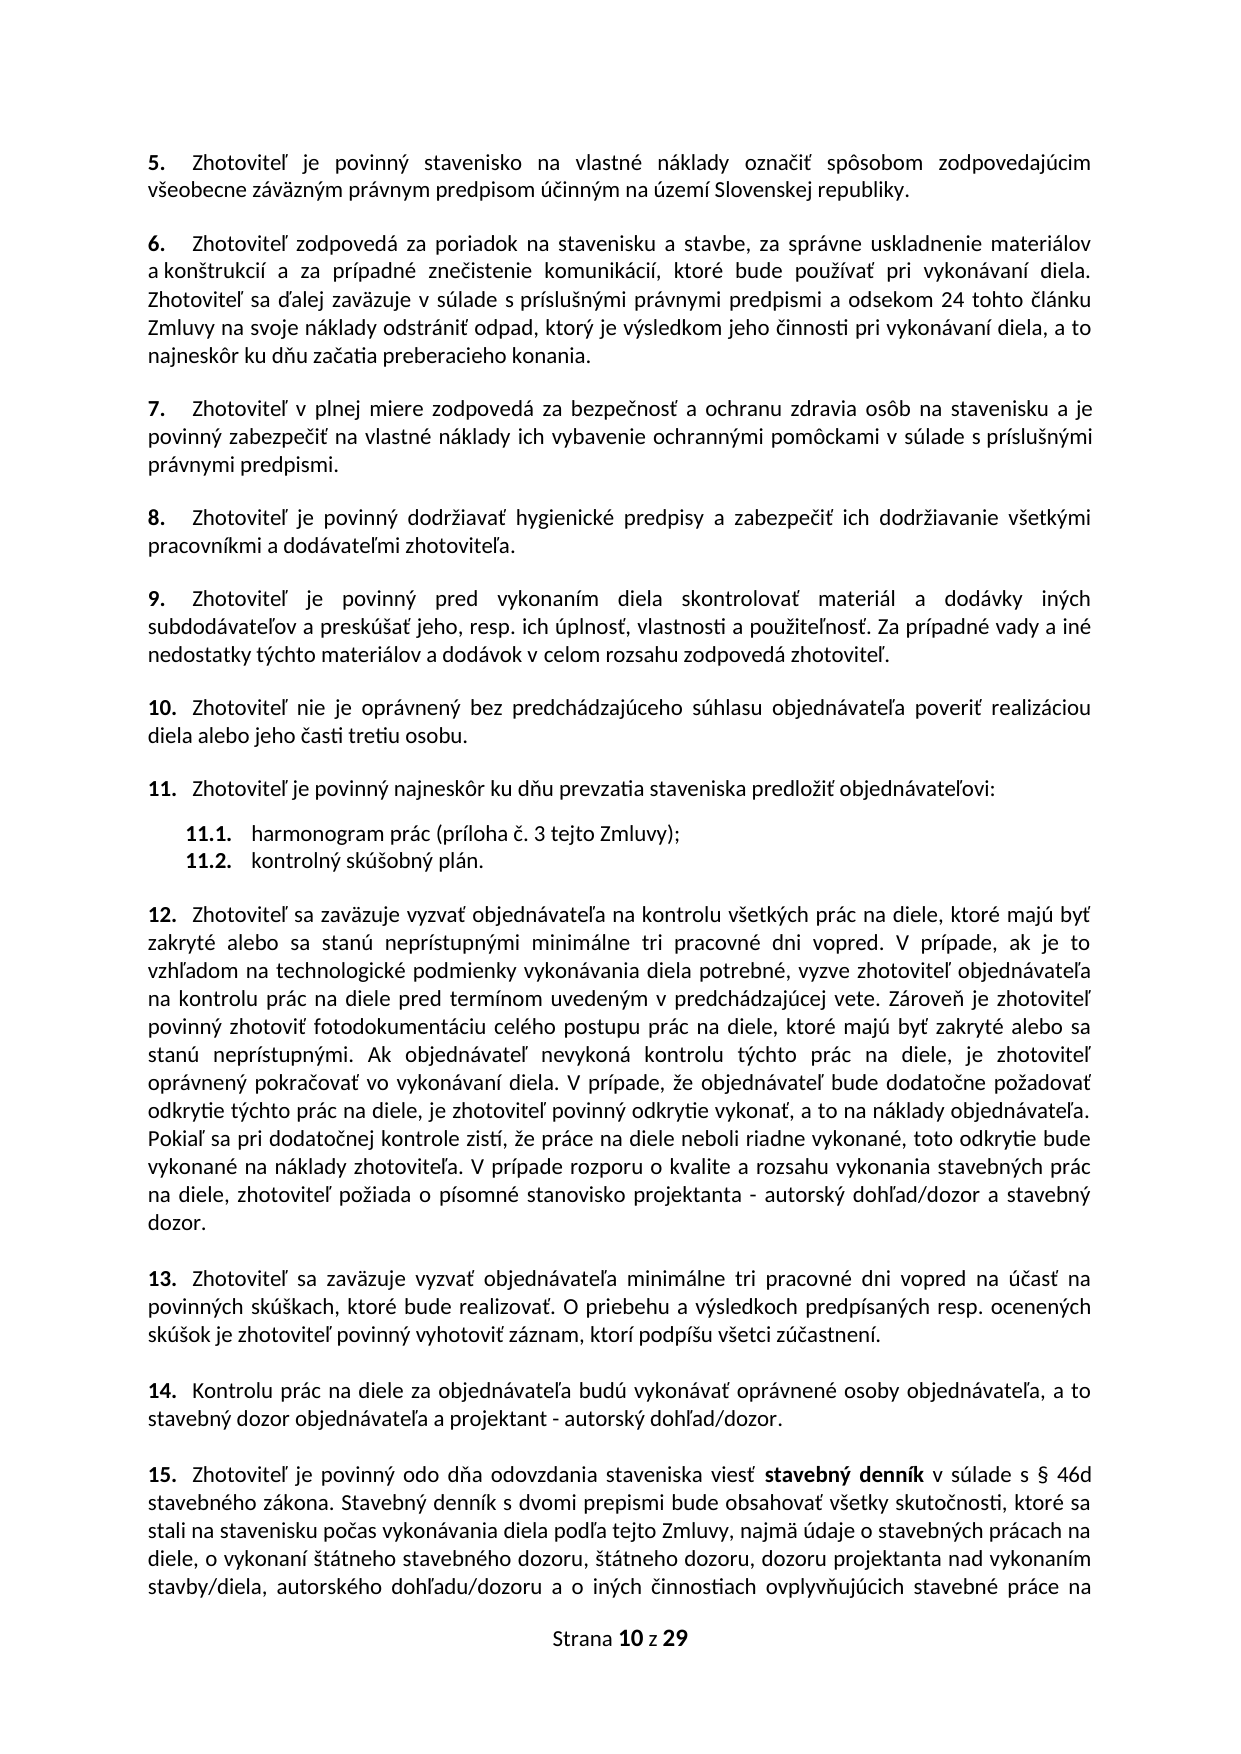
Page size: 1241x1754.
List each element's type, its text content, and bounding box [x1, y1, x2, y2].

list harmonogram prác (príloha č. 3 tejto Zmluvy); [185, 819, 1093, 847]
list Zhotoviteľ sa zaväzuje vyzvať objednávateľa minimálne tri pracovné dni vopred na účasť na povinných skúškach, ktoré bude realizovať. O priebehu a výsledkoch predpísaných resp. ocenených skúšok je zhotoviteľ povinný vyhotoviť záznam, ktorí podpíšu všetci zúčastnení. [148, 1264, 1093, 1348]
list Zhotoviteľ je povinný dodržiavať hygienické predpisy a zabezpečiť ich dodržiavanie všetkými pracovníkmi a dodávateľmi zhotoviteľa. [148, 503, 1093, 559]
list Zhotoviteľ zodpovedá za poriadok na stavenisku a stavbe, za správne uskladnenie materiálov a konštrukcií a za prípadné znečistenie komunikácií, ktoré bude používať pri vykonávaní diela. Zhotoviteľ sa ďalej zaväzuje v súlade s príslušnými právnymi predpismi a odsekom 24 tohto článku Zmluvy na svoje náklady odstrániť odpad, ktorý je výsledkom jeho činnosti pri vykonávaní diela, a to najneskôr ku dňu začatia preberacieho konania. [148, 229, 1093, 369]
list Zhotoviteľ je povinný najneskôr ku dňu prevzatia staveniska predložiť objednávateľovi: [148, 774, 1093, 802]
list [148, 1460, 1093, 1600]
list kontrolný skúšobný plán. [185, 847, 1093, 875]
list Kontrolu prác na diele za objednávateľa budú vykonávať oprávnené osoby objednávateľa, a to stavebný dozor objednávateľa a projektant - autorský dohľad/dozor. [148, 1376, 1093, 1432]
list Zhotoviteľ sa zaväzuje vyzvať objednávateľa na kontrolu všetkých prác na diele, ktoré majú byť zakryté alebo sa stanú neprístupnými minimálne tri pracovné dni vopred. V prípade, ak je to vzhľadom na technologické podmienky vykonávania diela potrebné, vyzve zhotoviteľ objednávateľa na kontrolu prác na diele pred termínom uvedeným v predchádzajúcej vete. Zároveň je zhotoviteľ povinný zhotoviť fotodokumentáciu celého postupu prác na diele, ktoré majú byť zakryté alebo sa stanú neprístupnými. Ak objednávateľ nevykoná kontrolu týchto prác na diele, je zhotoviteľ oprávnený pokračovať vo vykonávaní diela. V prípade, že objednávateľ bude dodatočne požadovať odkrytie týchto prác na diele, je zhotoviteľ povinný odkrytie vykonať, a to na náklady objednávateľa. Pokiaľ sa pri dodatočnej kontrole zistí, že práce na diele neboli riadne vykonané, toto odkrytie bude vykonané na náklady zhotoviteľa. V prípade rozporu o kvalite a rozsahu vykonania stavebných prác na diele, zhotoviteľ požiada o písomné stanovisko projektanta - autorský dohľad/dozor a stavebný dozor. [148, 900, 1093, 1236]
list Zhotoviteľ nie je oprávnený bez predchádzajúceho súhlasu objednávateľa poveriť realizáciou diela alebo jeho časti tretiu osobu. [148, 693, 1093, 749]
list Zhotoviteľ v plnej miere zodpovedá za bezpečnosť a ochranu zdravia osôb na stavenisku a je povinný zabezpečiť na vlastné náklady ich vybavenie ochrannými pomôckami v súlade s príslušnými právnymi predpismi. [148, 394, 1093, 478]
list Zhotoviteľ je povinný stavenisko na vlastné náklady označiť spôsobom zodpovedajúcim všeobecne záväzným právnym predpisom účinným na území Slovenskej republiky. [148, 148, 1093, 204]
list Zhotoviteľ je povinný pred vykonaním diela skontrolovať materiál a dodávky iných subdodávateľov a preskúšať jeho, resp. ich úplnosť, vlastnosti a použiteľnosť. Za prípadné vady a iné nedostatky týchto materiálov a dodávok v celom rozsahu zodpovedá zhotoviteľ. [148, 584, 1093, 668]
